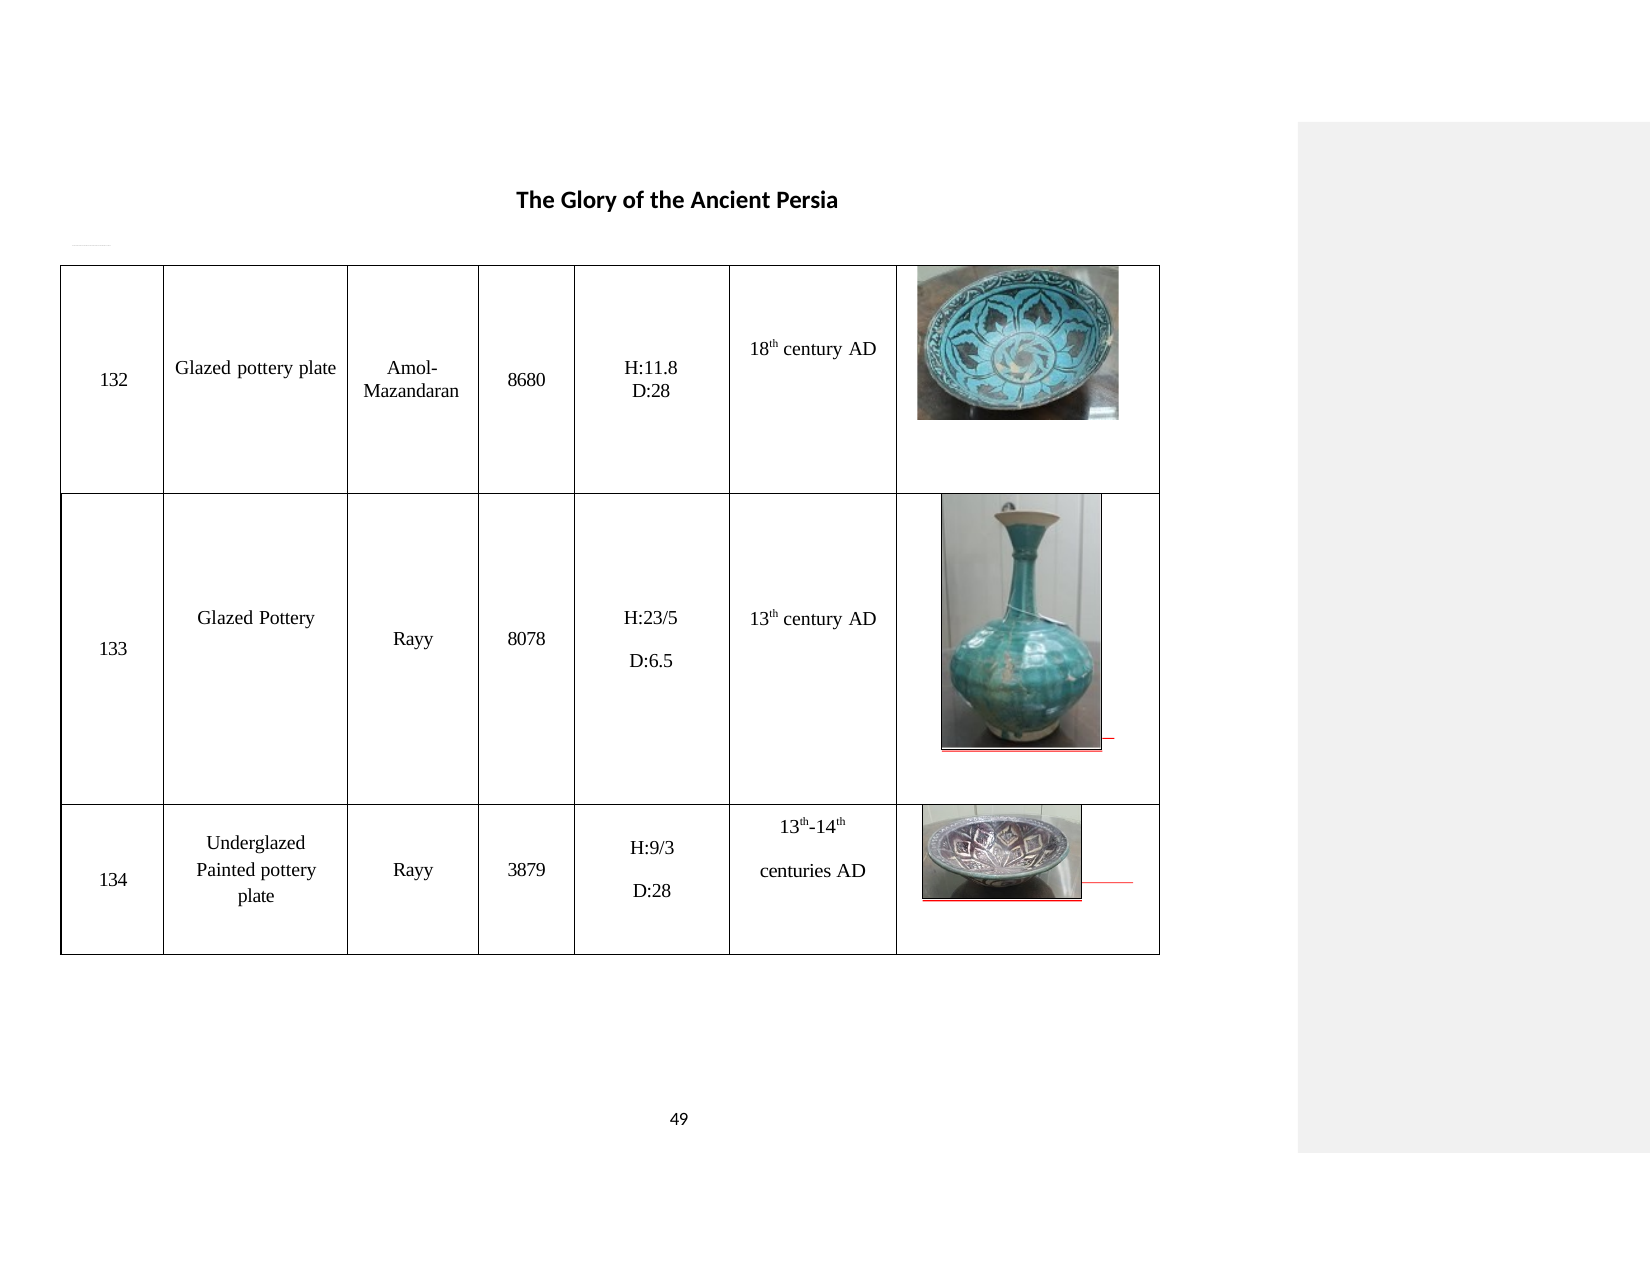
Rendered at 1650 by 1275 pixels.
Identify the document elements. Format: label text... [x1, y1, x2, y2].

table_cell 13th-14th centuries AD [730, 805, 896, 953]
table_cell 134 [62, 805, 163, 953]
table_cell [897, 494, 1159, 804]
table_cell 3879 [479, 805, 574, 953]
table_header 132 [61, 266, 163, 493]
table_header Glazed pottery plate [164, 266, 347, 493]
table_cell [897, 805, 1159, 953]
table_header [897, 266, 1159, 493]
table_cell 133 [62, 494, 163, 804]
table_cell H:23/5 D:6.5 [575, 494, 729, 804]
table_cell Rayy [348, 805, 478, 953]
table_cell 8078 [479, 494, 574, 804]
table_cell Glazed Pottery [164, 494, 347, 804]
table_cell 13th century AD [730, 494, 896, 804]
table_cell Rayy [348, 494, 478, 804]
table_header Amol- Mazandaran [348, 266, 478, 493]
table_header 8680 [479, 266, 574, 493]
table_cell H:9/3 D:28 [575, 805, 729, 953]
table_cell Underglazed Painted pottery plate [164, 805, 347, 953]
table_header 18th century AD [730, 266, 896, 493]
table_header H:11.8 D:28 [575, 266, 729, 493]
picture [917, 266, 1119, 420]
